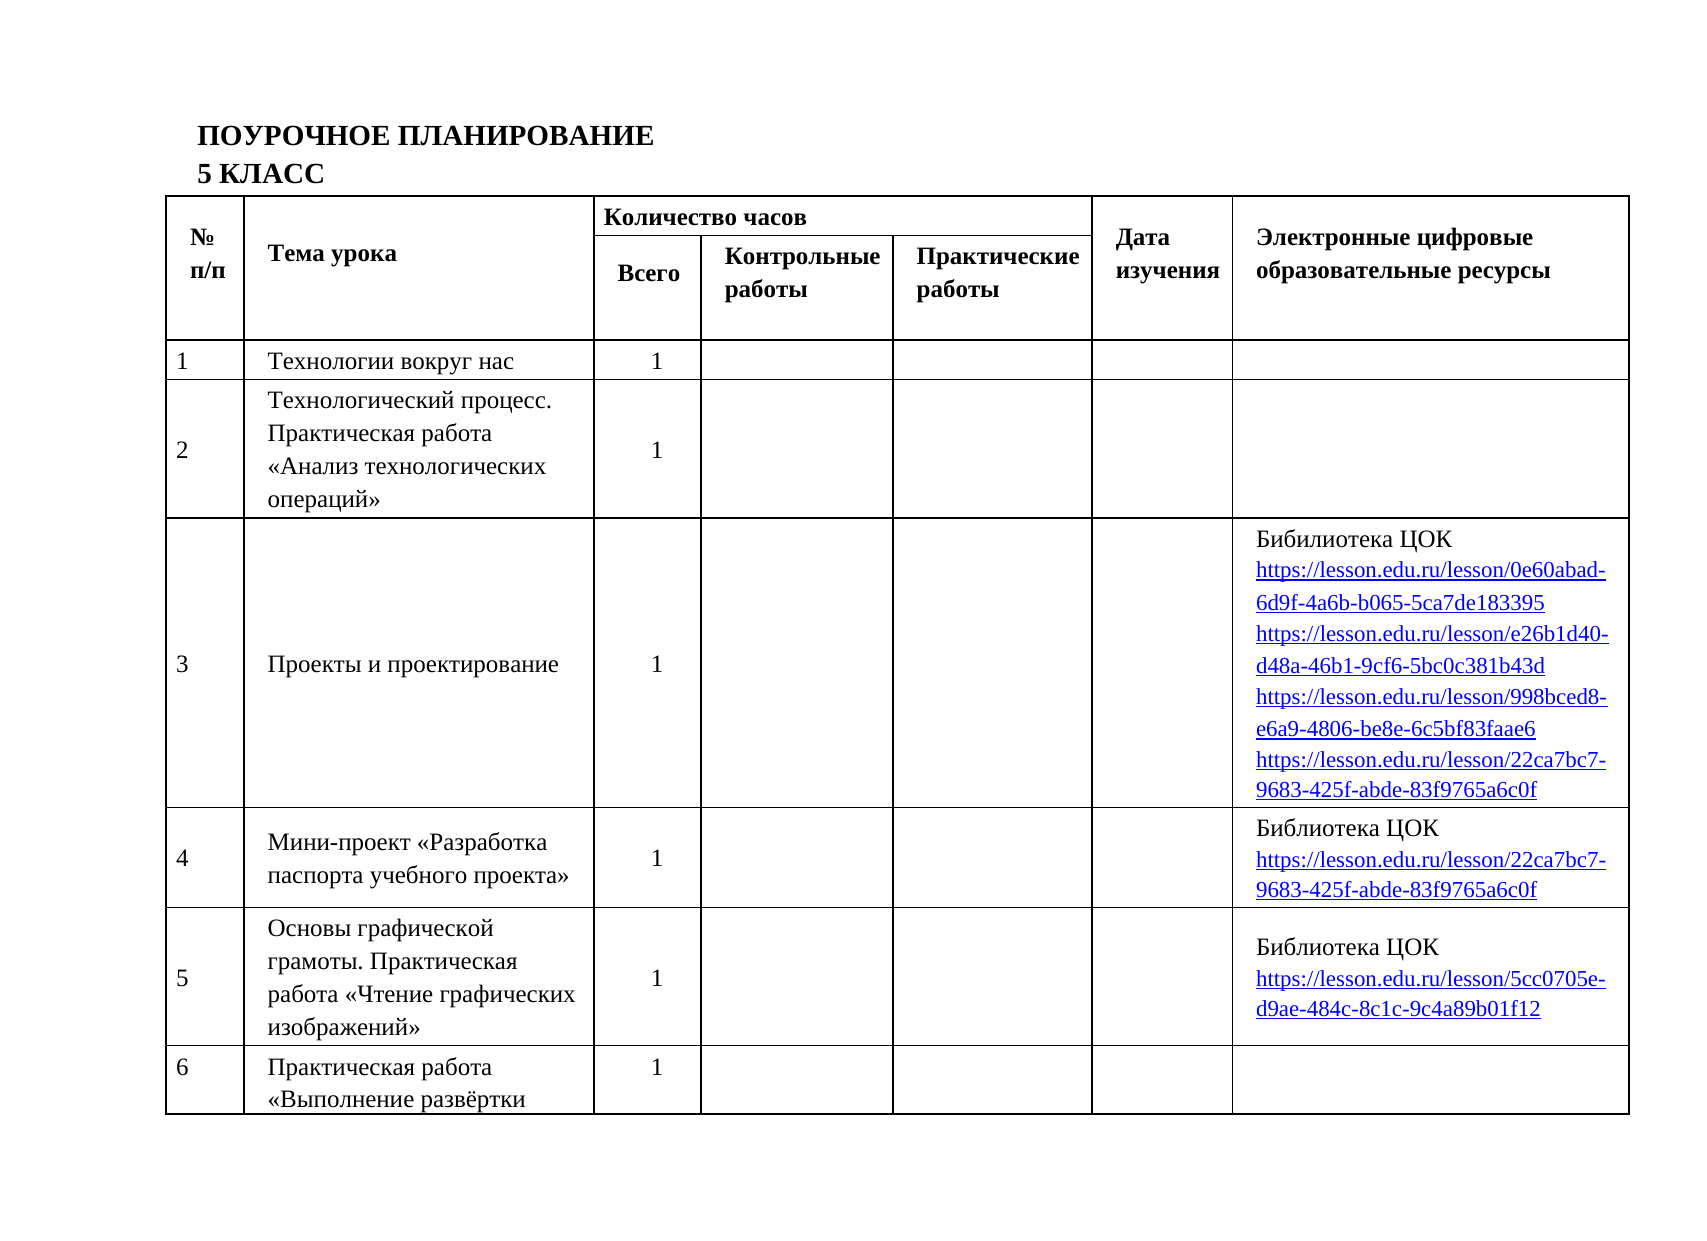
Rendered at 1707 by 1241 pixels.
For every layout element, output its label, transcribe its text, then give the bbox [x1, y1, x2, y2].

table_cell Бибилиотека ЦОК https://lesson.edu.ru/lesson/0e60abad-6d9f-4a6b-b065-5ca7de183395 https://lesson.edu.ru/lesson/e26b1d40-d48a-46b1-9cf6-5bc0c381b43d https://lesson.edu.ru/lesson/998bced8-e6a9-4806-be8e-6c5bf83faae6 https://lesson.edu.ru/lesson/22ca7bc7-9683-425f-abde-83f9765a6c0f [1233, 519, 1628, 807]
table_cell 1 [595, 519, 700, 807]
table_cell [1093, 808, 1232, 906]
table_cell [702, 808, 892, 906]
table_cell Технологии вокруг нас [245, 341, 593, 379]
table_cell [702, 519, 892, 807]
table_header Тема урока [245, 197, 593, 339]
table_cell 1 [595, 1046, 700, 1113]
table_cell [702, 1046, 892, 1113]
table_cell Практические работы [894, 236, 1091, 339]
table_cell 3 [167, 519, 243, 807]
table_cell [1093, 908, 1232, 1045]
table_cell [1233, 1046, 1628, 1113]
table_cell 1 [167, 341, 243, 379]
table_cell 1 [595, 341, 700, 379]
table_cell Технологический процесс. Практическая работа «Анализ технологических операций» [245, 380, 593, 517]
table_cell [1093, 380, 1232, 517]
table_cell 1 [595, 908, 700, 1045]
table_cell [894, 1046, 1091, 1113]
table_header Количество часов [595, 197, 1091, 234]
table_cell [894, 908, 1091, 1045]
table_cell [1093, 341, 1232, 379]
table_header Электронные цифровые образовательные ресурсы [1233, 197, 1628, 339]
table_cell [245, 1046, 593, 1113]
table_cell [894, 341, 1091, 379]
table_cell [894, 808, 1091, 906]
table_cell [1233, 380, 1628, 517]
table_cell Контрольные работы [702, 236, 892, 339]
table_cell Библиотека ЦОК https://lesson.edu.ru/lesson/22ca7bc7-9683-425f-abde-83f9765a6c0f [1233, 808, 1628, 906]
table_cell [1093, 519, 1232, 807]
table_cell 1 [595, 808, 700, 906]
table_cell 2 [167, 380, 243, 517]
table_cell 1 [595, 380, 700, 517]
table_cell 4 [167, 808, 243, 906]
table_cell [702, 341, 892, 379]
table_cell [702, 908, 892, 1045]
table_cell Основы графической грамоты. Практическая работа «Чтение графических изображений» [245, 908, 593, 1045]
text ПОУРОЧНОЕ ПЛАНИРОВАНИЕ [190, 118, 1618, 152]
table_cell [894, 519, 1091, 807]
table_cell Мини-проект «Разработка паспорта учебного проекта» [245, 808, 593, 906]
table_cell Библиотека ЦОК https://lesson.edu.ru/lesson/5cc0705e-d9ae-484c-8c1c-9c4a89b01f12 [1233, 908, 1628, 1045]
table_cell [1093, 1046, 1232, 1113]
text 5 КЛАСС [190, 157, 1618, 190]
table_cell Всего [595, 236, 700, 339]
table_cell [702, 380, 892, 517]
table_header Дата изучения [1093, 197, 1232, 339]
table_cell [1233, 341, 1628, 379]
table_cell Проекты и проектирование [245, 519, 593, 807]
table_cell 6 [167, 1046, 243, 1113]
table_cell 5 [167, 908, 243, 1045]
table_header № п/п [167, 197, 243, 339]
table_cell [894, 380, 1091, 517]
